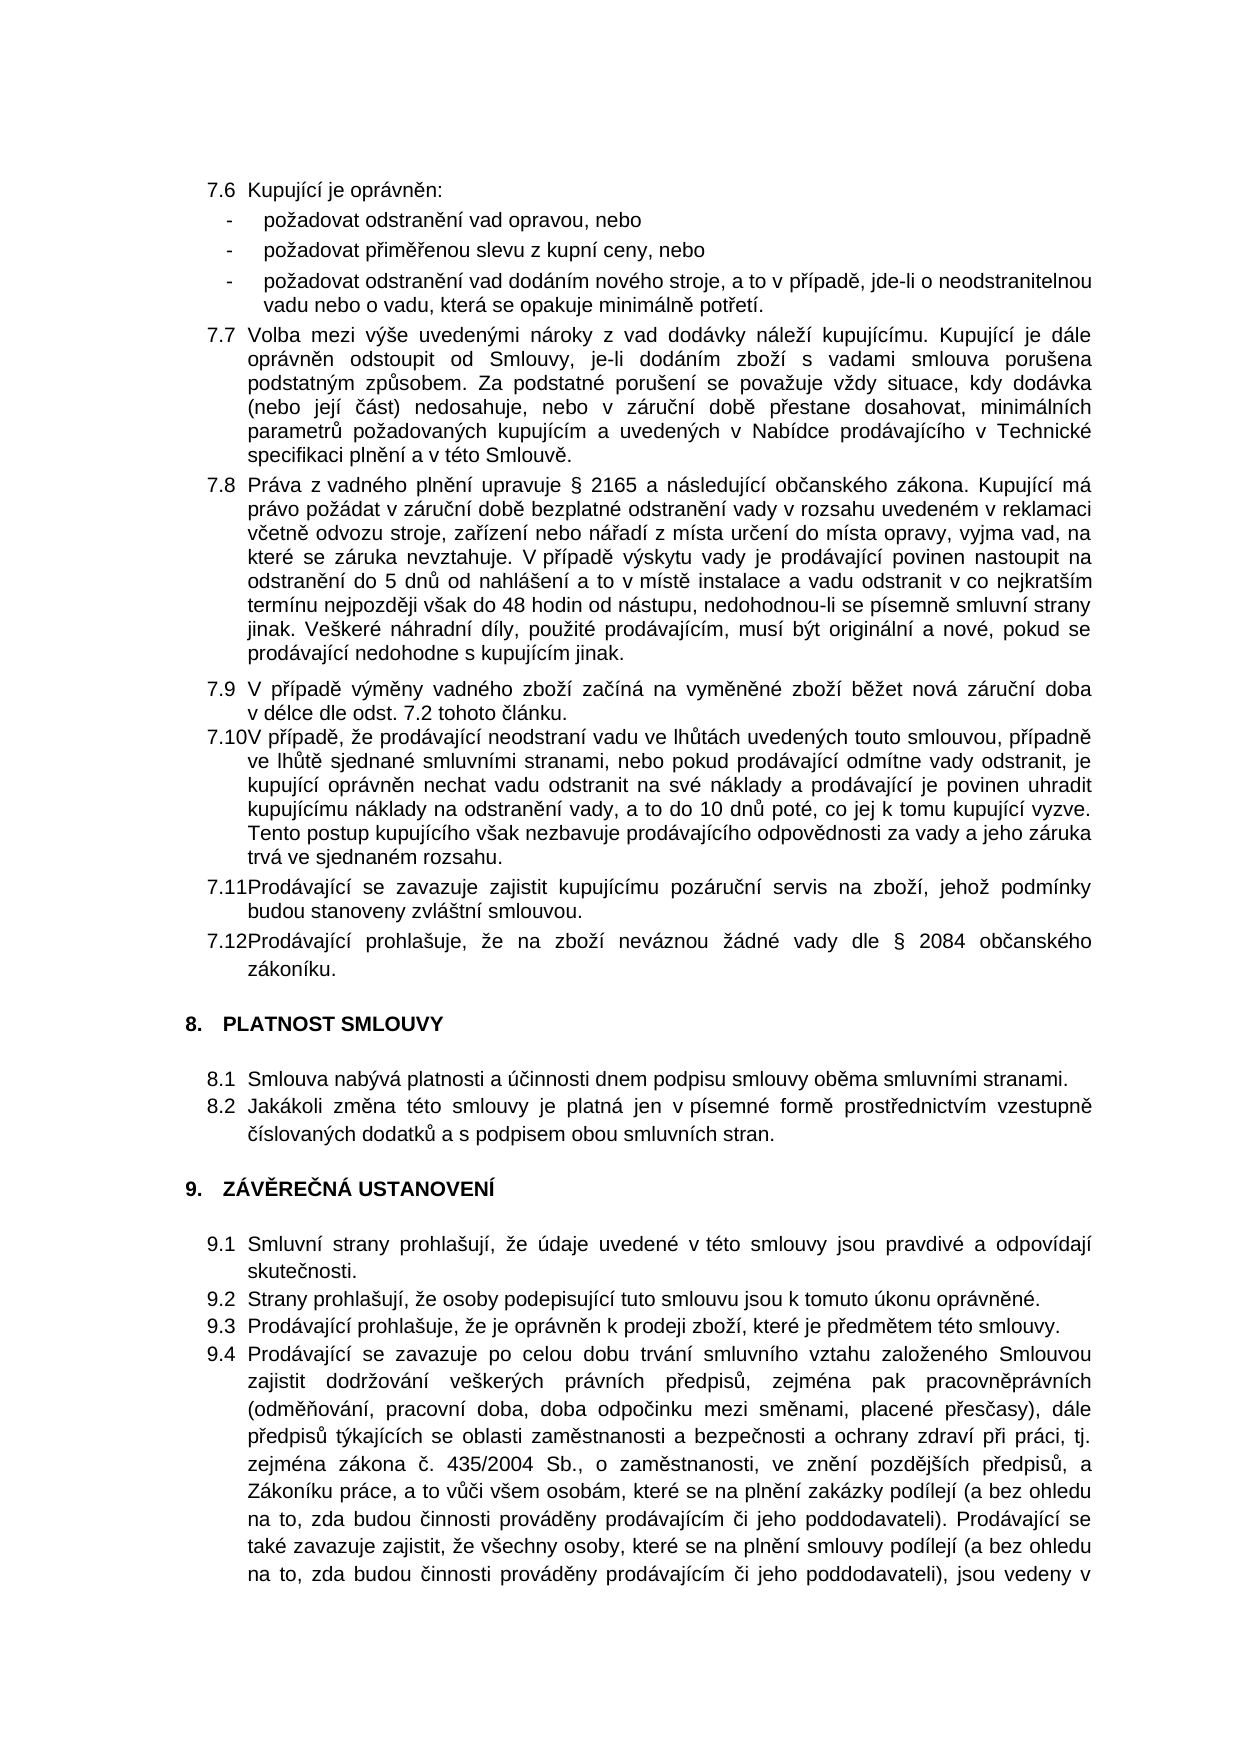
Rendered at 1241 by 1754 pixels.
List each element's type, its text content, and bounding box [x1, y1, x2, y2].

list V případě, že prodávající neodstraní vadu ve lhůtách uvedených touto smlouvou, případně ve lhůtě sjednané smluvními stranami, nebo pokud prodávající odmítne vady odstranit, je kupující oprávněn nechat vadu odstranit na své náklady a prodávající je povinen uhradit kupujícímu náklady na odstranění vady, a to do 10 dnů poté, co jej k tomu kupující vyzve. Tento postup kupujícího však nezbavuje prodávajícího odpovědnosti za vady a jeho záruka trvá ve sjednaném rozsahu. [207, 725, 1093, 868]
list požadovat přiměřenou slevu z kupní ceny, nebo [226, 238, 1093, 262]
list požadovat odstranění vad opravou, nebo [226, 208, 1093, 232]
list Volba mezi výše uvedenými nároky z vad dodávky náleží kupujícímu. Kupující je dále oprávněn odstoupit od Smlouvy, je-li dodáním zboží s vadami smlouva porušena podstatným způsobem. Za podstatné porušení se považuje vždy situace, kdy dodávka (nebo její část) nedosahuje, nebo v záruční době přestane dosahovat, minimálních parametrů požadovaných kupujícím a uvedených v Nabídce prodávajícího v Technické specifikaci plnění a v této Smlouvě. [207, 323, 1093, 466]
list V případě výměny vadného zboží začíná na vyměněné zboží běžet nová záruční doba v délce dle odst. 7.2 tohoto článku. [207, 677, 1093, 725]
list Kupující je oprávněn: [207, 178, 1093, 202]
list Prodávající prohlašuje, že na zboží neváznou žádné vady dle § 2084 občanského zákoníku. [207, 929, 1093, 980]
list Prodávající prohlašuje, že je oprávněn k prodeji zboží, které je předmětem této smlouvy. [207, 1314, 1093, 1338]
list Smluvní strany prohlašují, že údaje uvedené v této smlouvy jsou pravdivé a odpovídají skutečnosti. [207, 1231, 1093, 1283]
list Strany prohlašují, že osoby podepisující tuto smlouvu jsou k tomuto úkonu oprávněné. [207, 1286, 1093, 1310]
list ZÁVĚREČNÁ USTANOVENÍ [185, 1176, 1093, 1200]
list Práva z vadného plnění upravuje § 2165 a následující občanského zákona. Kupující má právo požádat v záruční době bezplatné odstranění vady v rozsahu uvedeném v reklamaci včetně odvozu stroje, zařízení nebo nářadí z místa určení do místa opravy, vyjma vad, na které se záruka nevztahuje. V případě výskytu vady je prodávající povinen nastoupit na odstranění do 5 dnů od nahlášení a to v místě instalace a vadu odstranit v co nejkratším termínu nejpozději však do 48 hodin od nástupu, nedohodnou-li se písemně smluvní strany jinak. Veškeré náhradní díly, použité prodávajícím, musí být originální a nové, pokud se prodávající nedohodne s kupujícím jinak. [207, 473, 1093, 664]
list požadovat odstranění vad dodáním nového stroje, a to v případě, jde-li o neodstranitelnou vadu nebo o vadu, která se opakuje minimálně potřetí. [226, 268, 1093, 316]
list Prodávající se zavazuje zajistit kupujícímu pozáruční servis na zboží, jehož podmínky budou stanoveny zvláštní smlouvou. [207, 875, 1093, 923]
list Smlouva nabývá platnosti a účinnosti dnem podpisu smlouvy oběma smluvními stranami. [207, 1066, 1093, 1090]
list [207, 1341, 1093, 1585]
list Jakákoli změna této smlouvy je platná jen v písemné formě prostřednictvím vzestupně číslovaných dodatků a s podpisem obou smluvních stran. [207, 1094, 1093, 1145]
list PLATNOST SMLOUVY [185, 1011, 1093, 1035]
